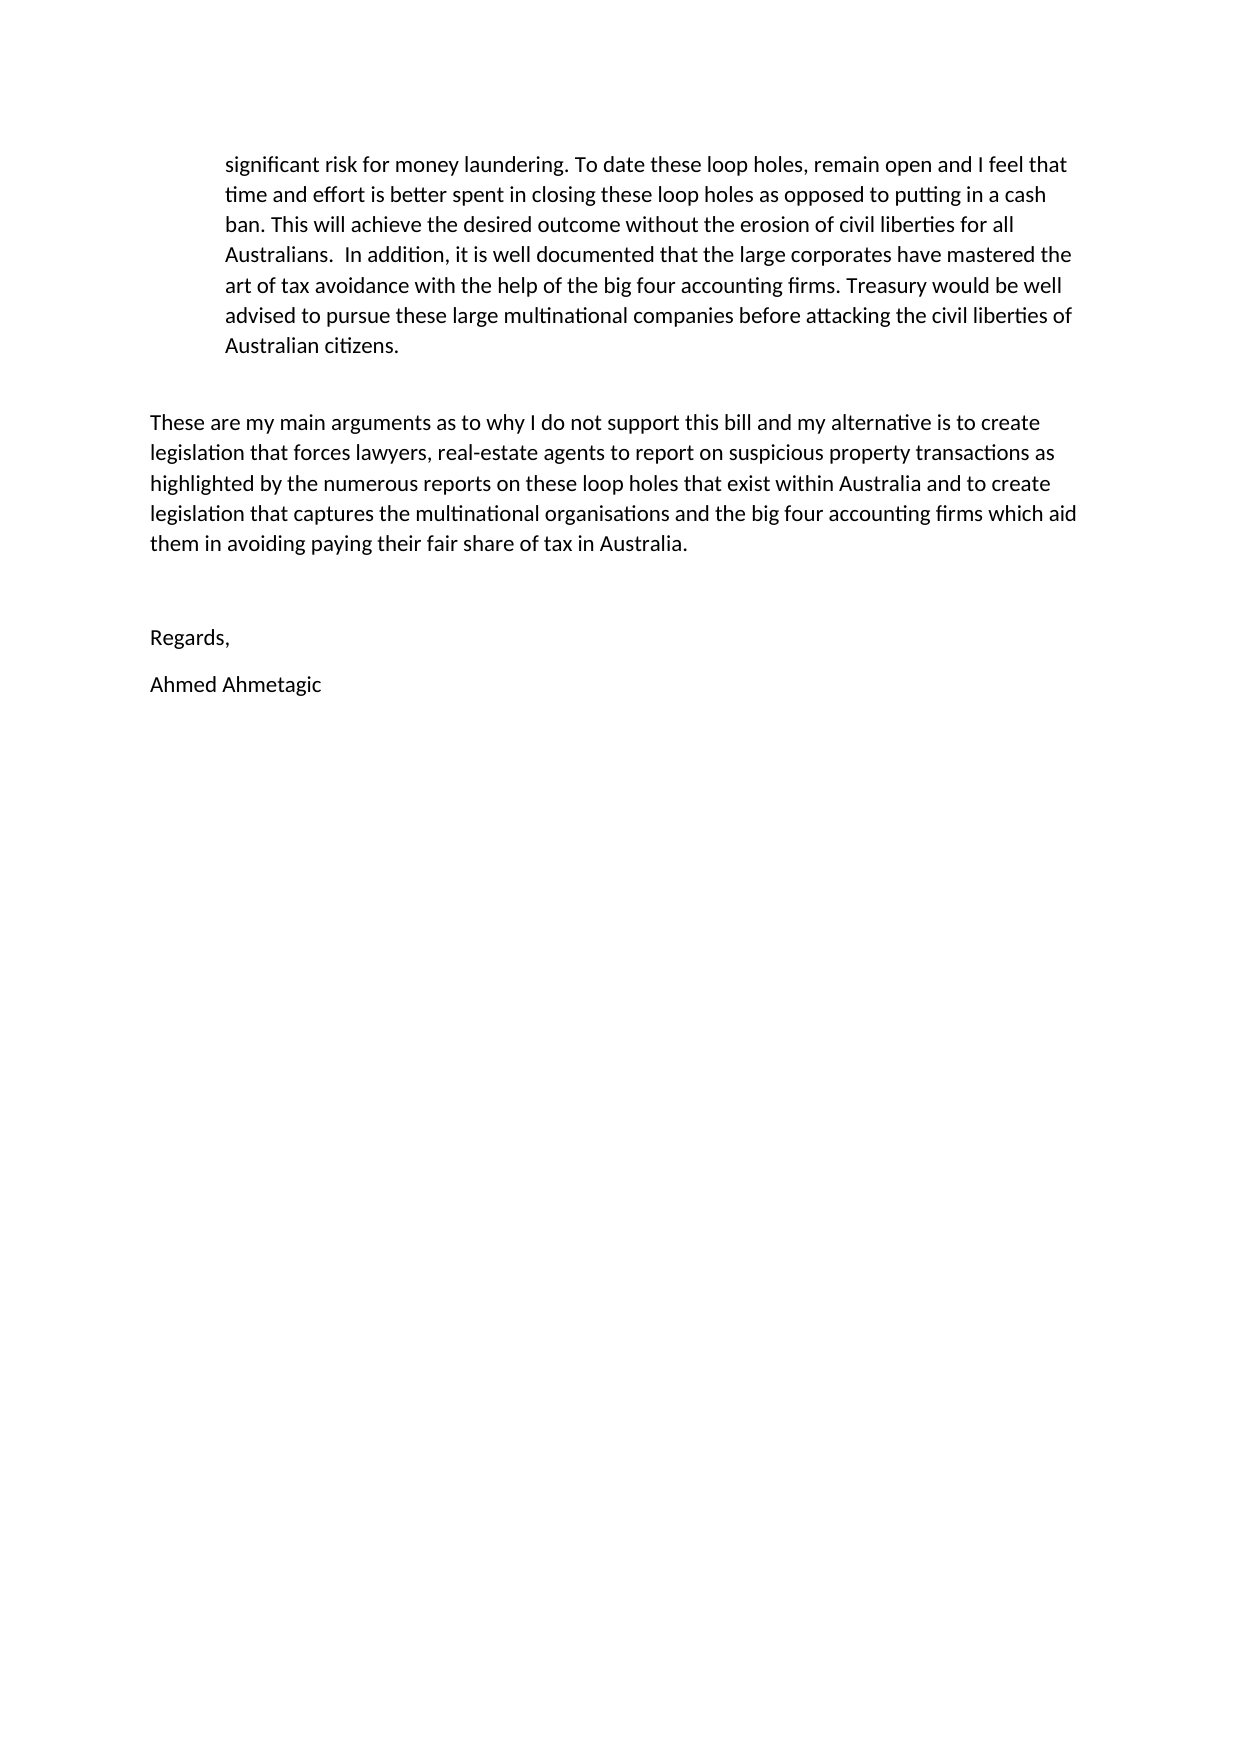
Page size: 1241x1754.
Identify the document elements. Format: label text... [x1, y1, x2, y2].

text Regards, [150, 623, 1090, 651]
text These are my main arguments as to why I do not support this bill and my alternative is to create legislation that forces lawyers, real-estate agents to report on suspicious property transactions as highlighted by the numerous reports on these loop holes that exist within Australia and to create legislation that captures the multinational organisations and the big four accounting firms which aid them in avoiding paying their fair share of tax in Australia. [150, 408, 1090, 557]
text Ahmed Ahmetagic [150, 670, 1090, 698]
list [187, 150, 1090, 359]
